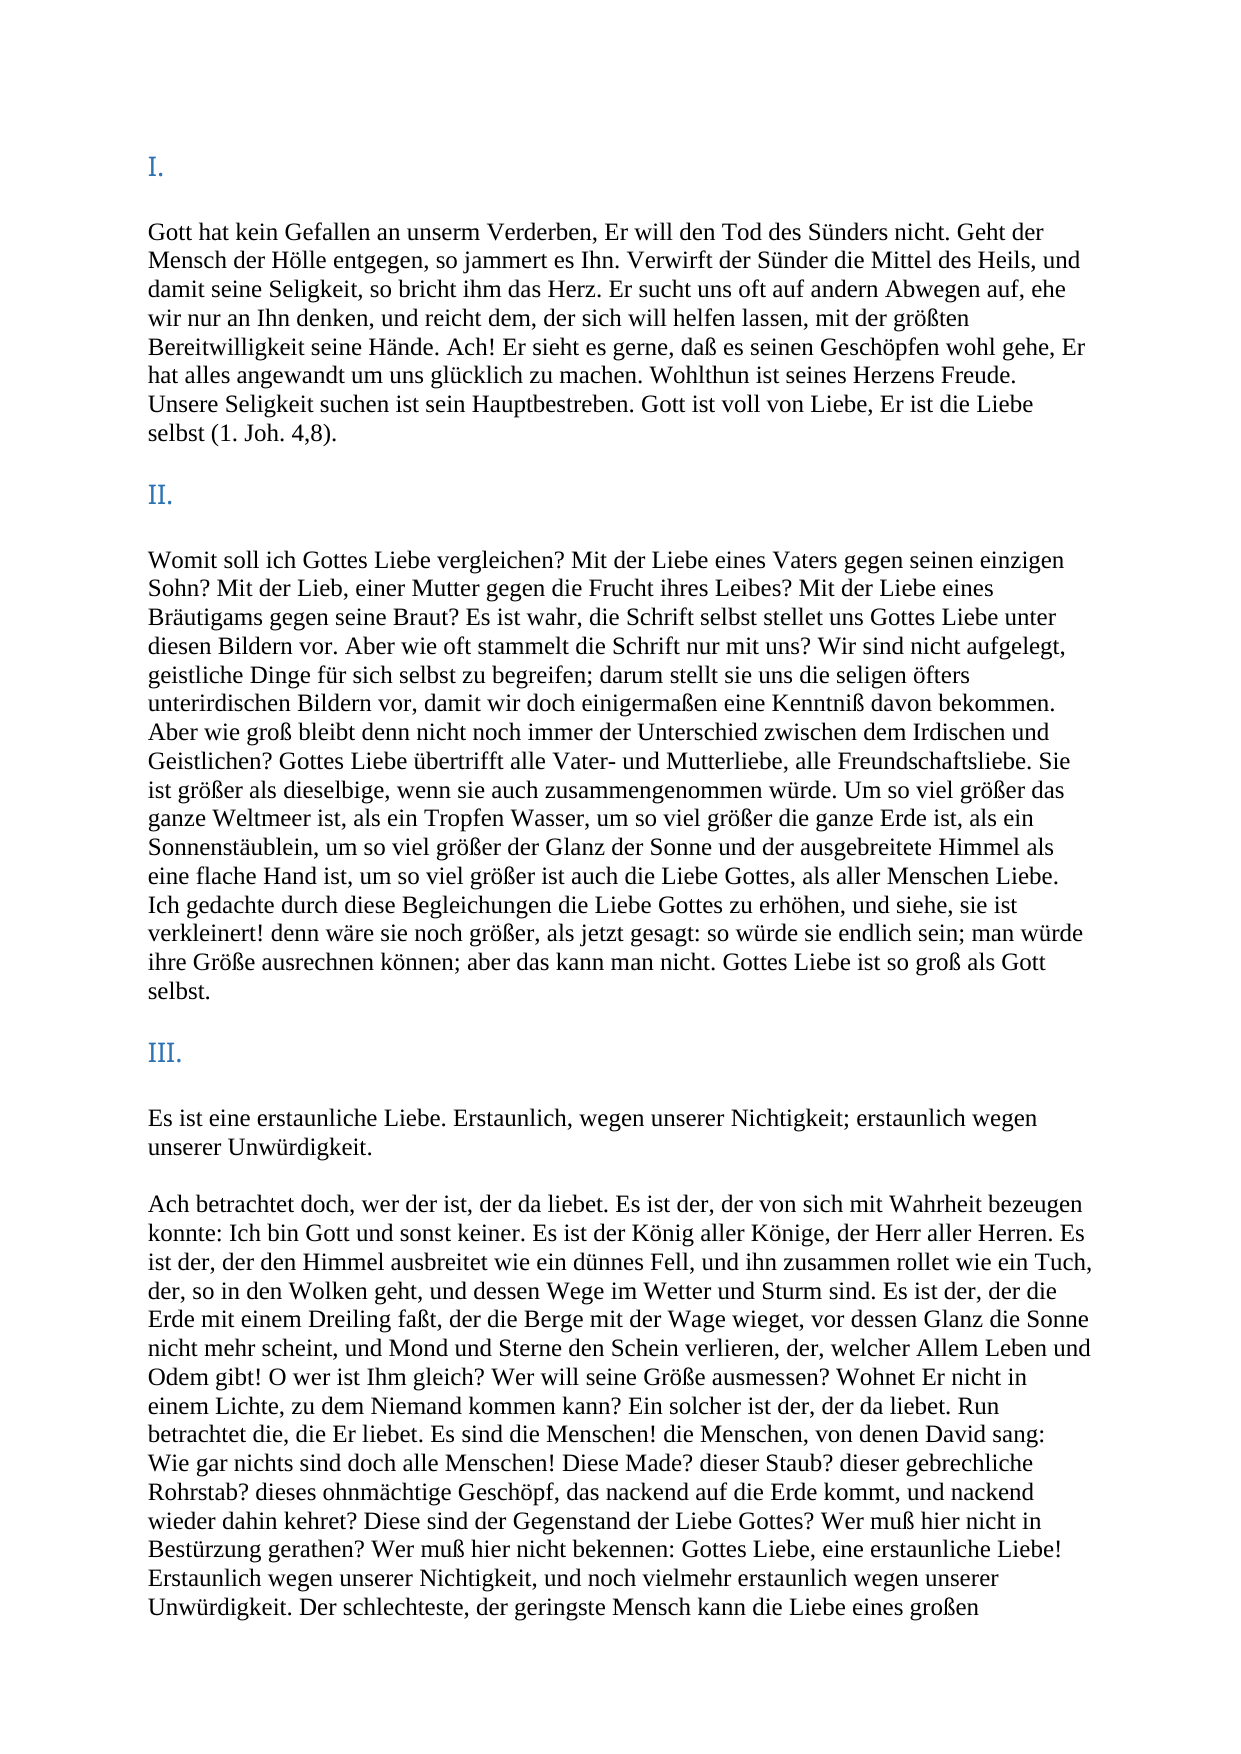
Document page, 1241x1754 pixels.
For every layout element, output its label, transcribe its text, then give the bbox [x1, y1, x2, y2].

subtitle II. [148, 706, 1093, 743]
text Gott hat kein Gefallen an unserm Verderben, Er will den Tod des Sünders nicht. Geht der Mensch der Hölle entgegen, so jammert es Ihn. Verwirft der Sünder die Mittel des Heils, und damit seine Seligkeit, so bricht ihm das Herz. Er sucht uns oft auf andern Abwegen auf, ehe wir nur an Ihn denken, und reicht dem, der sich will helfen lassen, mit der größten Bereitwilligkeit seine Hände. Ach! Er sieht es gerne, daß es seinen Geschöpfen wohl gehe, Er hat alles angewandt um uns glücklich zu machen. Wohlthun ist seines Herzens Freude. Unsere Seligkeit suchen ist sein Hauptbestreben. Gott ist voll von Liebe, Er ist die Liebe selbst (1. Joh. 4,8). [148, 447, 1093, 677]
text Womit soll ich Gottes Liebe vergleichen? Mit der Liebe eines Vaters gegen seinen einzigen Sohn? Mit der Lieb, einer Mutter gegen die Frucht ihres Leibes? Mit der Liebe eines Bräutigams gegen seine Braut? Es ist wahr, die Schrift selbst stellet uns Gottes Liebe unter diesen Bildern vor. Aber wie oft stammelt die Schrift nur mit uns? Wir sind nicht aufgelegt, geistliche Dinge für sich selbst zu begreifen; darum stellt sie uns die seligen öfters unterirdischen Bildern vor, damit wir doch einigermaßen eine Kenntniß davon bekommen. Aber wie groß bleibt denn nicht noch immer der Unterschied zwischen dem Irdischen und Geistlichen? Gottes Liebe übertrifft alle Vater- und Mutterliebe, alle Freundschaftsliebe. Sie ist größer als dieselbige, wenn sie auch zusammengenommen würde. Um so viel größer das ganze Weltmeer ist, als ein Tropfen Wasser, um so viel größer die ganze Erde ist, als ein Sonnenstäublein, um so viel größer der Glanz der Sonne und der ausgebreitete Himmel als eine flache Hand ist, um so viel größer ist auch die Liebe Gottes, als aller Menschen Liebe. Ich gedachte durch diese Begleichungen die Liebe Gottes zu erhöhen, und siehe, sie ist verkleinert! denn wäre sie noch größer, als jetzt gesagt: so würde sie endlich sein; man würde ihre Größe ausrechnen können; aber das kann man nicht. Gottes Liebe ist so groß als Gott selbst. [148, 775, 1093, 1235]
subtitle I. [148, 378, 1093, 415]
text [148, 148, 1093, 349]
subtitle III. [148, 1264, 1093, 1301]
text Es ist eine erstaunliche Liebe. Erstaunlich, wegen unserer Nichtigkeit; erstaunlich wegen unserer Unwürdigkeit. [148, 1333, 1093, 1391]
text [148, 1420, 1093, 1621]
